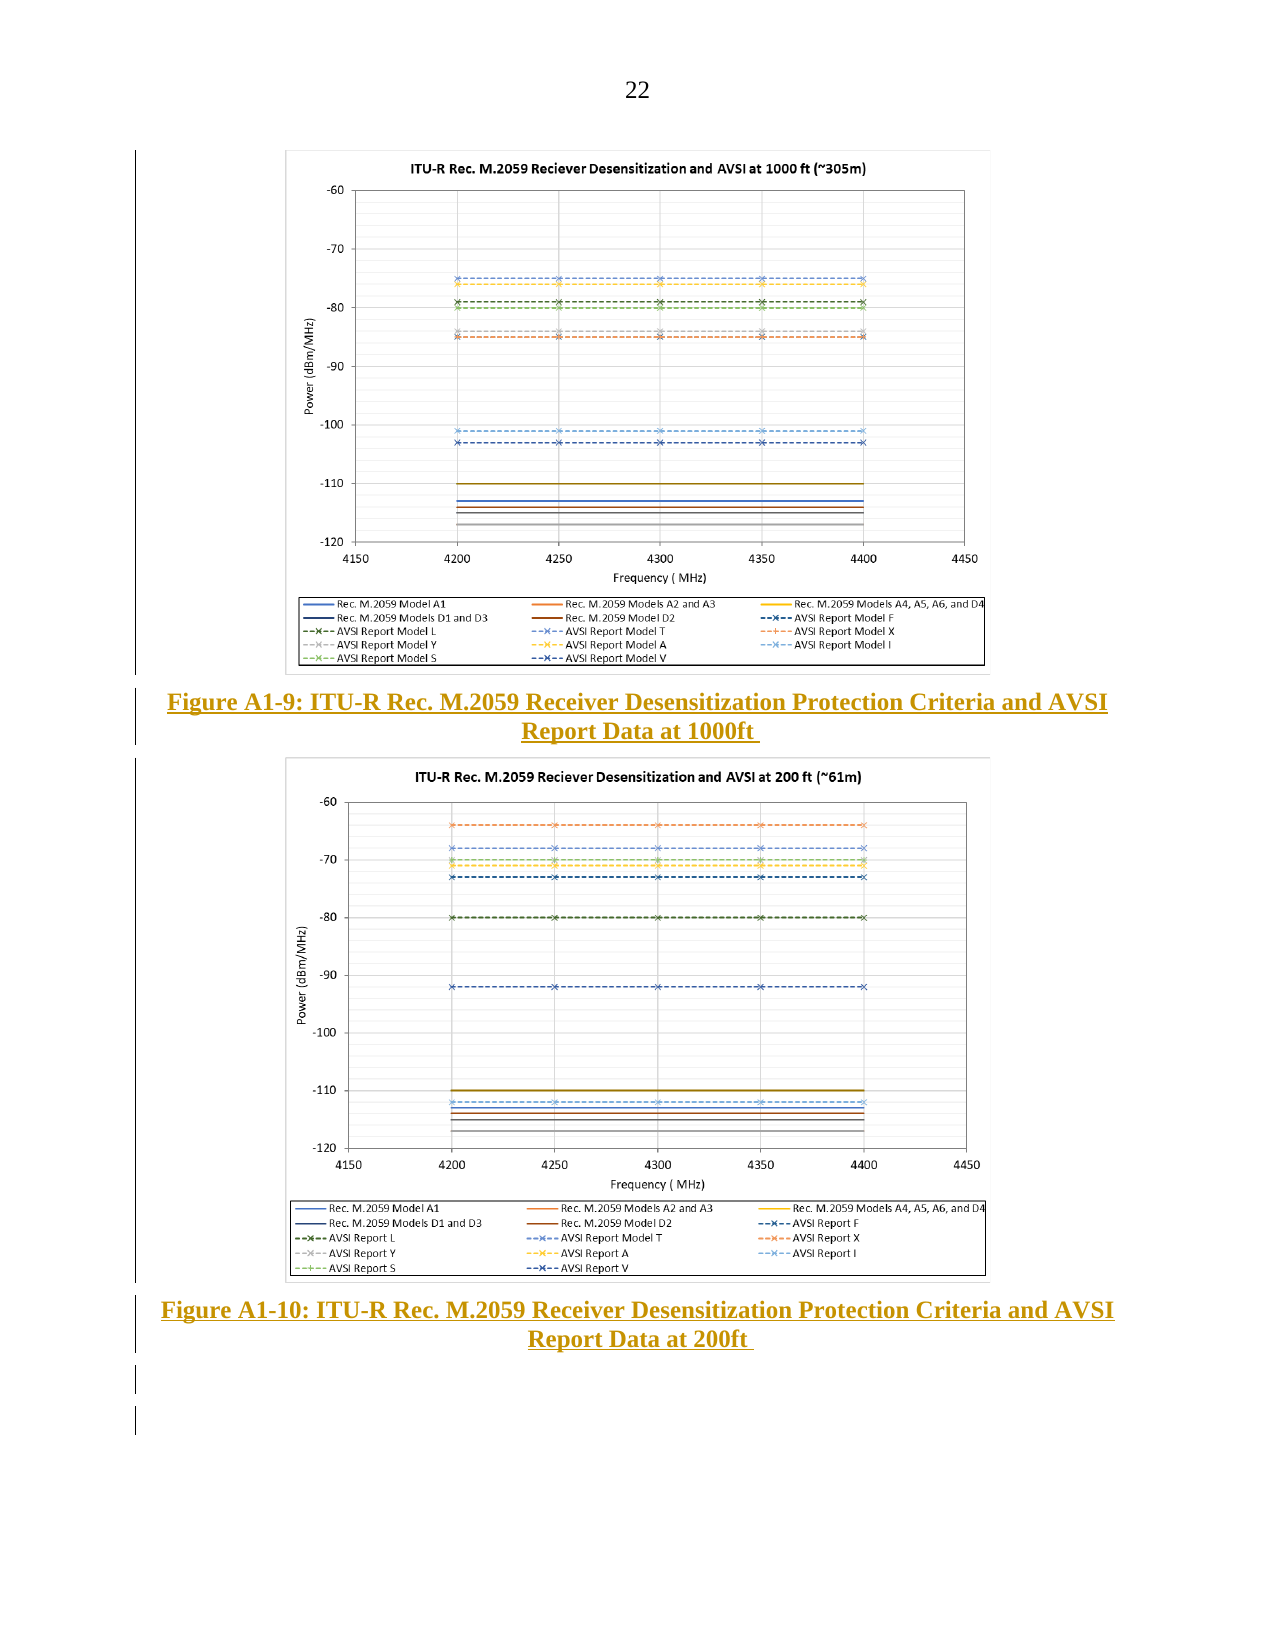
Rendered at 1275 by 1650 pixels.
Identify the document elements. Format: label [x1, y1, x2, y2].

picture [285, 757, 990, 1283]
picture [285, 150, 990, 675]
